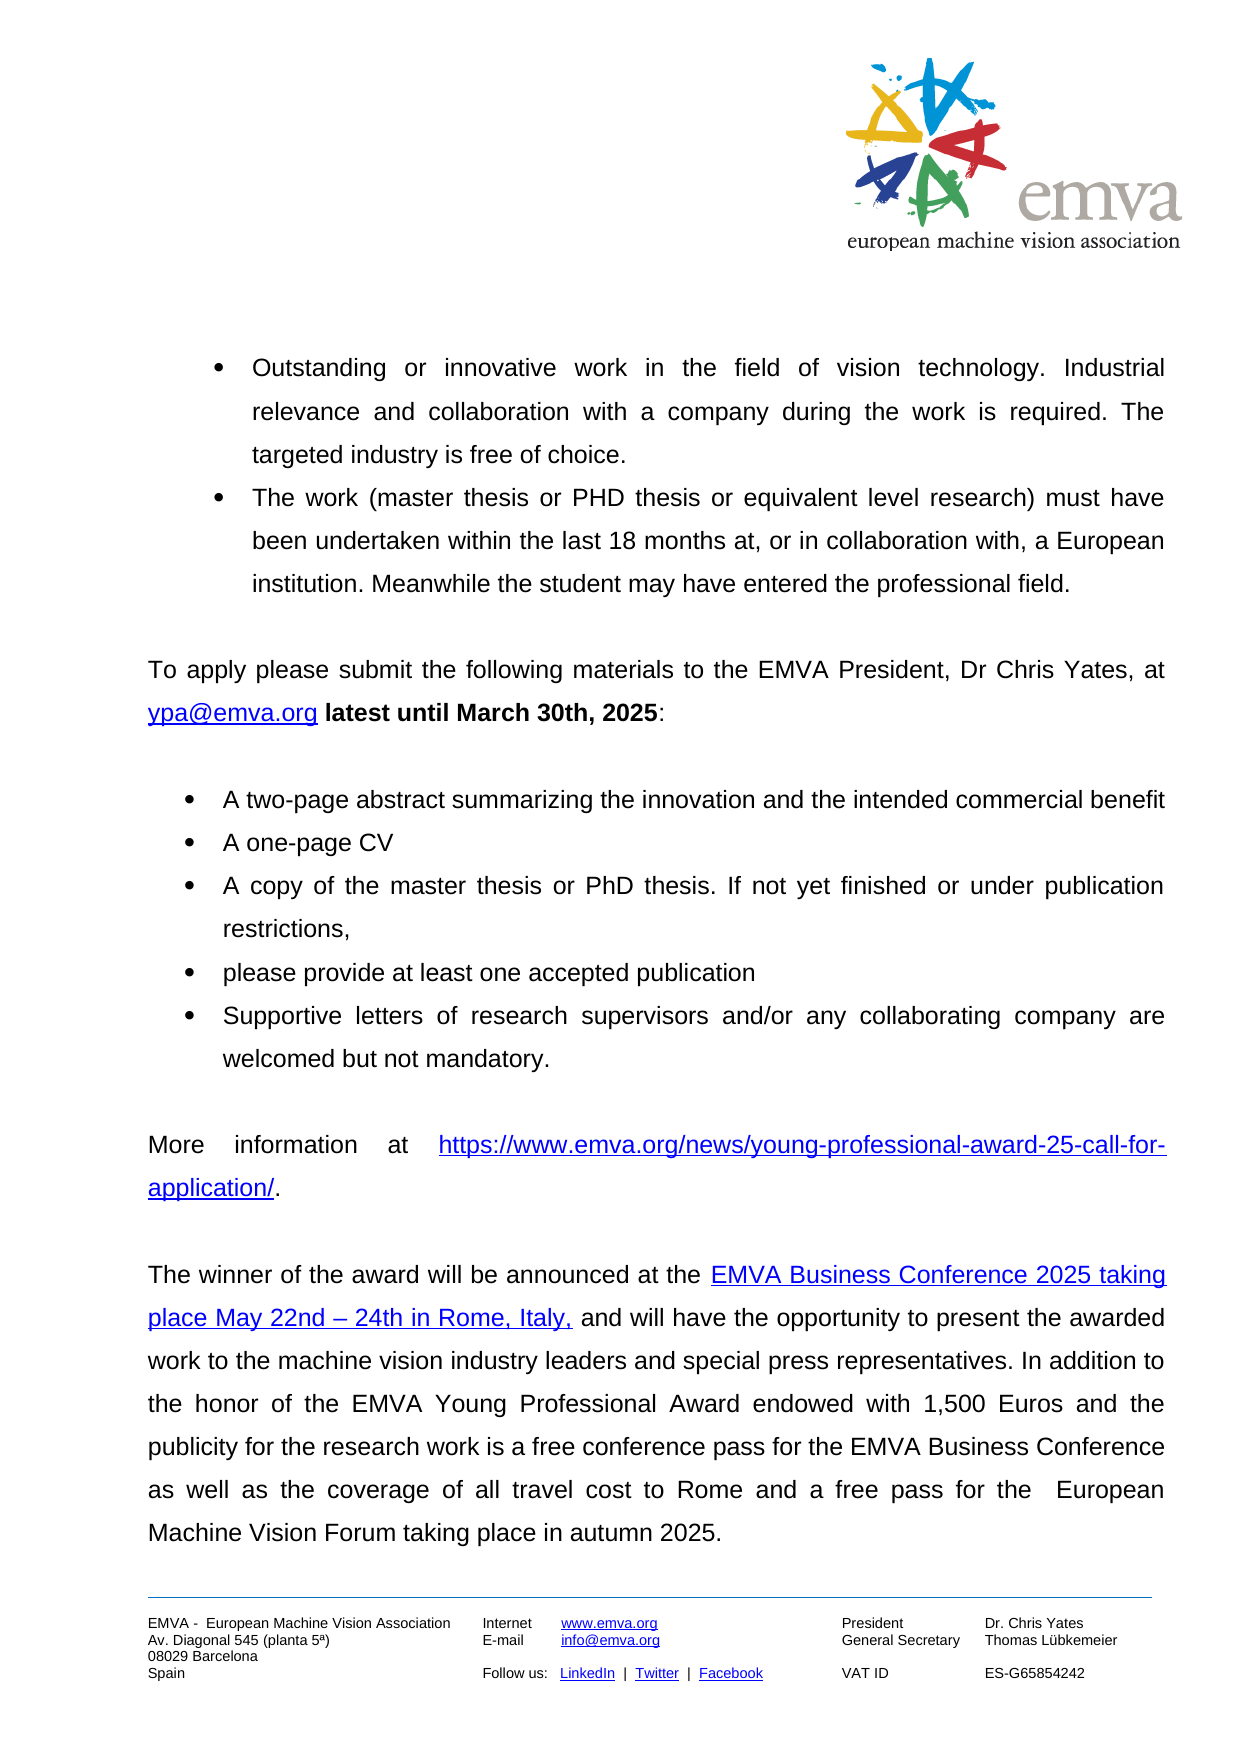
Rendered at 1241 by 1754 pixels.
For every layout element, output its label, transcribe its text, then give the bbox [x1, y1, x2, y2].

picture [935, 86, 946, 106]
list Outstanding or innovative work in the field of vision technology. Industrial relevance and collaboration with a company during the work is required. The targeted industry is free of choice. [214, 353, 1167, 468]
list please provide at least one accepted publication [185, 957, 1167, 986]
list The work (master thesis or PHD thesis or equivalent level research) must have been undertaken within the last 18 months at, or in collaboration with, a European institution. Meanwhile the student may have entered the professional field. [214, 483, 1167, 598]
picture [846, 58, 1183, 250]
text More information at https://www.emva.org/news/young-professional-award-25-call-for-application/. [148, 1130, 1167, 1202]
list A one-page CV [185, 828, 1167, 857]
text The winner of the award will be announced at the EMVA Business Conference 2025 taking place May 22nd – 24th in Rome, Italy, and will have the opportunity to present the awarded work to the machine vision industry leaders and special press representatives. In addition to the honor of the EMVA Young Professional Award endowed with 1,500 Euros and the publicity for the research work is a free conference pass for the EMVA Business Conference as well as the coverage of all travel cost to Rome and a free pass for the European Machine Vision Forum taking place in autumn 2025. [148, 1259, 1167, 1547]
list A copy of the master thesis or PhD thesis. If not yet finished or under publication restrictions, [185, 871, 1167, 943]
list Supportive letters of research supervisors and/or any collaborating company are welcomed but not mandatory. [185, 1001, 1167, 1073]
list A two-page abstract summarizing the innovation and the intended commercial benefit [185, 785, 1167, 813]
text To apply please submit the following materials to the EMVA President, Dr Chris Yates, at ypa@emva.org latest until March 30th, 2025: [148, 655, 1167, 727]
